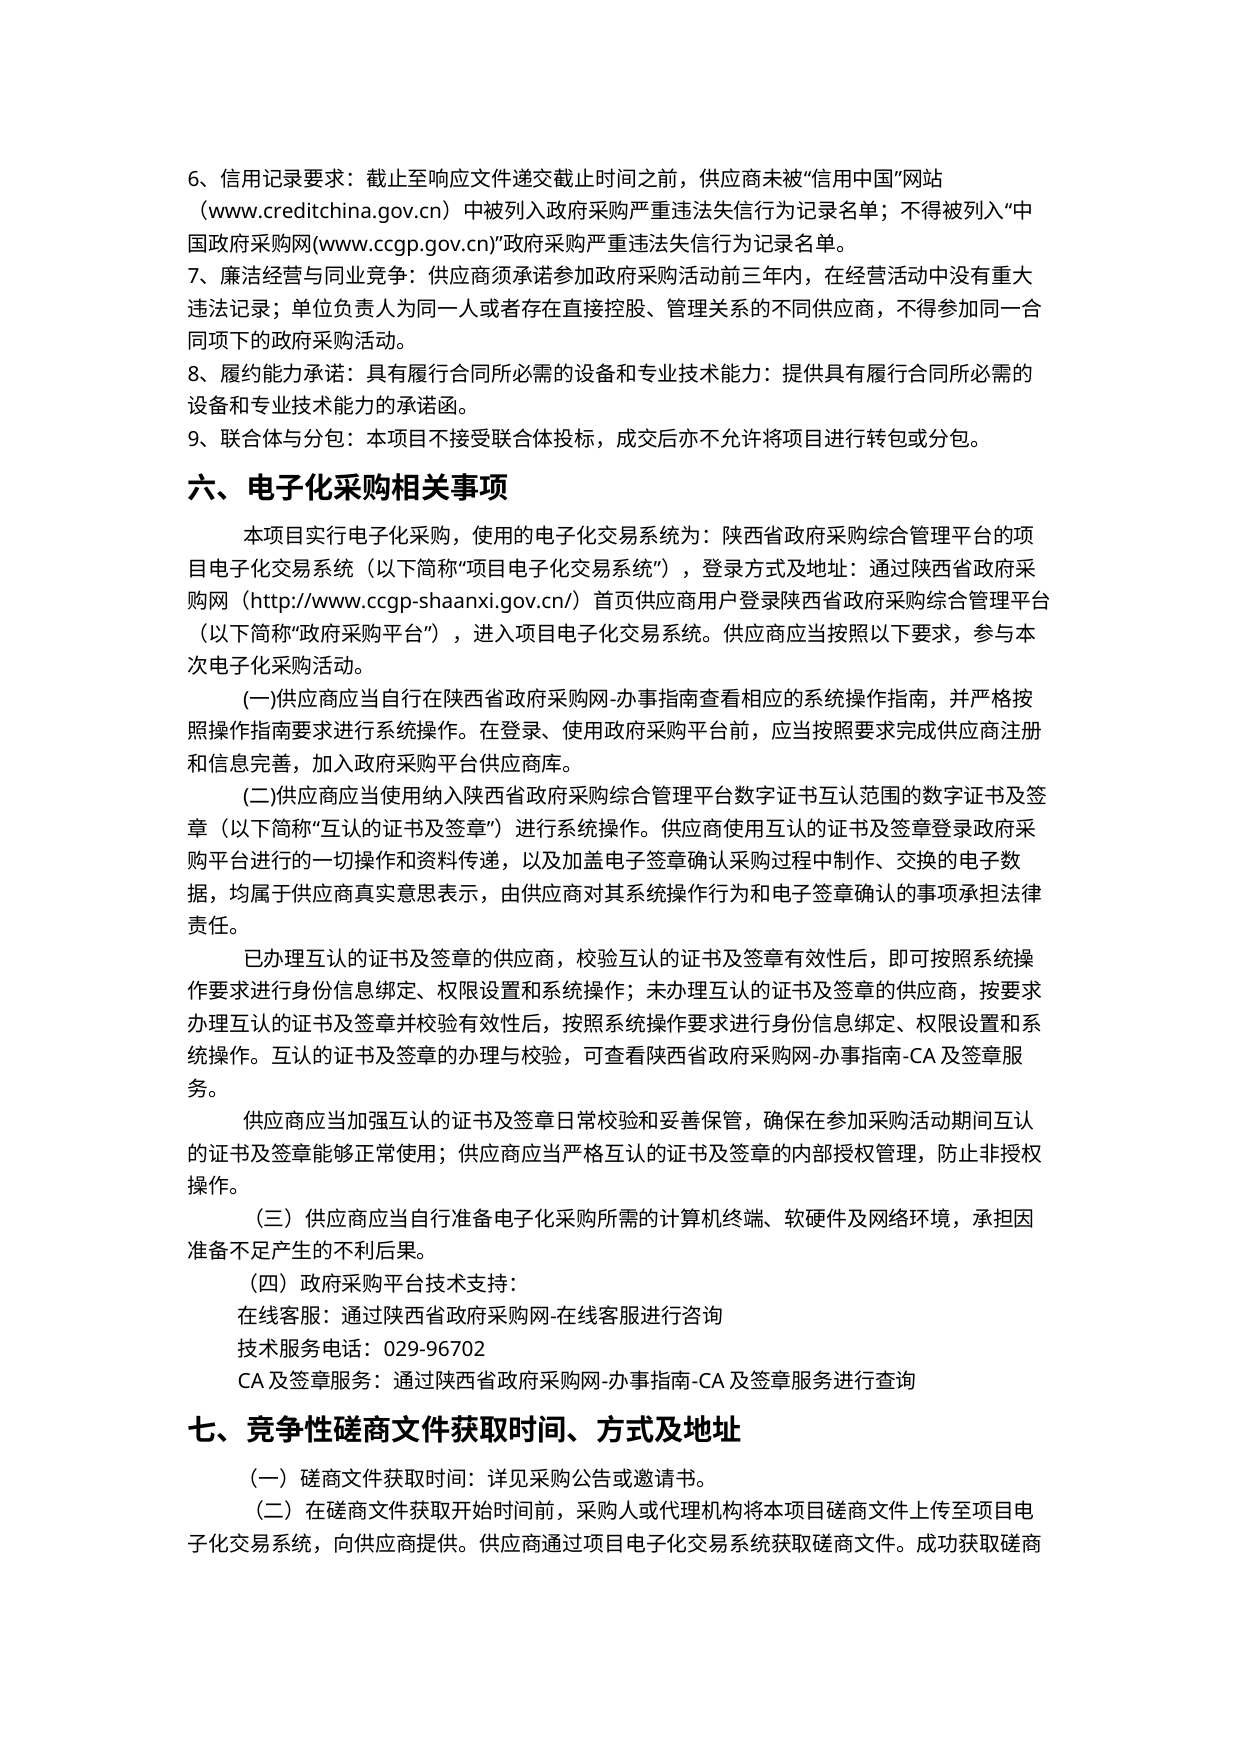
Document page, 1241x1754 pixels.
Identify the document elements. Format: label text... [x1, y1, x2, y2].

text 六、电子化采购相关事项 [187, 454, 1053, 519]
text (二)供应商应当使用纳入陕西省政府采购综合管理平台数字证书互认范围的数字证书及签章（以下简称“互认的证书及签章”）进行系统操作。供应商使用互认的证书及签章登录政府采购平台进行的一切操作和资料传递，以及加盖电子签章确认采购过程中制作、交换的电子数据，均属于供应商真实意思表示，由供应商对其系统操作行为和电子签章确认的事项承担法律责任。 [187, 779, 1053, 942]
text (一)供应商应当自行在陕西省政府采购网-办事指南查看相应的系统操作指南，并严格按照操作指南要求进行系统操作。在登录、使用政府采购平台前，应当按照要求完成供应商注册和信息完善，加入政府采购平台供应商库。 [187, 682, 1053, 779]
text 供应商应当加强互认的证书及签章日常校验和妥善保管，确保在参加采购活动期间互认的证书及签章能够正常使用；供应商应当严格互认的证书及签章的内部授权管理，防止非授权操作。 [187, 1104, 1053, 1202]
text 8、履约能力承诺：具有履行合同所必需的设备和专业技术能力：提供具有履行合同所必需的设备和专业技术能力的承诺函。 [187, 357, 1053, 422]
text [187, 1494, 1053, 1559]
text 七、竞争性磋商文件获取时间、方式及地址 [187, 1397, 1053, 1462]
text 在线客服：通过陕西省政府采购网-在线客服进行咨询 [187, 1299, 1053, 1332]
text 技术服务电话：029-96702 [187, 1332, 1053, 1364]
text 已办理互认的证书及签章的供应商，校验互认的证书及签章有效性后，即可按照系统操作要求进行身份信息绑定、权限设置和系统操作；未办理互认的证书及签章的供应商，按要求办理互认的证书及签章并校验有效性后，按照系统操作要求进行身份信息绑定、权限设置和系统操作。互认的证书及签章的办理与校验，可查看陕西省政府采购网-办事指南-CA及签章服务。 [187, 942, 1053, 1104]
text 本项目实行电子化采购，使用的电子化交易系统为：陕西省政府采购综合管理平台的项目电子化交易系统（以下简称“项目电子化交易系统”），登录方式及地址：通过陕西省政府采购网（http://www.ccgp-shaanxi.gov.cn/）首页供应商用户登录陕西省政府采购综合管理平台（以下简称“政府采购平台”），进入项目电子化交易系统。供应商应当按照以下要求，参与本次电子化采购活动。 [187, 519, 1053, 682]
text 6、信用记录要求：截止至响应文件递交截止时间之前，供应商未被“信用中国”网站（www.creditchina.gov.cn）中被列入政府采购严重违法失信行为记录名单；不得被列入“中国政府采购网(www.ccgp.gov.cn)”政府采购严重违法失信行为记录名单。 [187, 162, 1053, 259]
text （四）政府采购平台技术支持： [187, 1267, 1053, 1299]
text 7、廉洁经营与同业竞争：供应商须承诺参加政府采购活动前三年内，在经营活动中没有重大违法记录；单位负责人为同一人或者存在直接控股、管理关系的不同供应商，不得参加同一合同项下的政府采购活动。 [187, 259, 1053, 357]
text CA及签章服务：通过陕西省政府采购网-办事指南-CA及签章服务进行查询 [187, 1364, 1053, 1397]
text （一）磋商文件获取时间：详见采购公告或邀请书。 [187, 1462, 1053, 1494]
text （三）供应商应当自行准备电子化采购所需的计算机终端、软硬件及网络环境，承担因准备不足产生的不利后果。 [187, 1202, 1053, 1267]
text 9、联合体与分包：本项目不接受联合体投标，成交后亦不允许将项目进行转包或分包。 [187, 422, 1053, 454]
